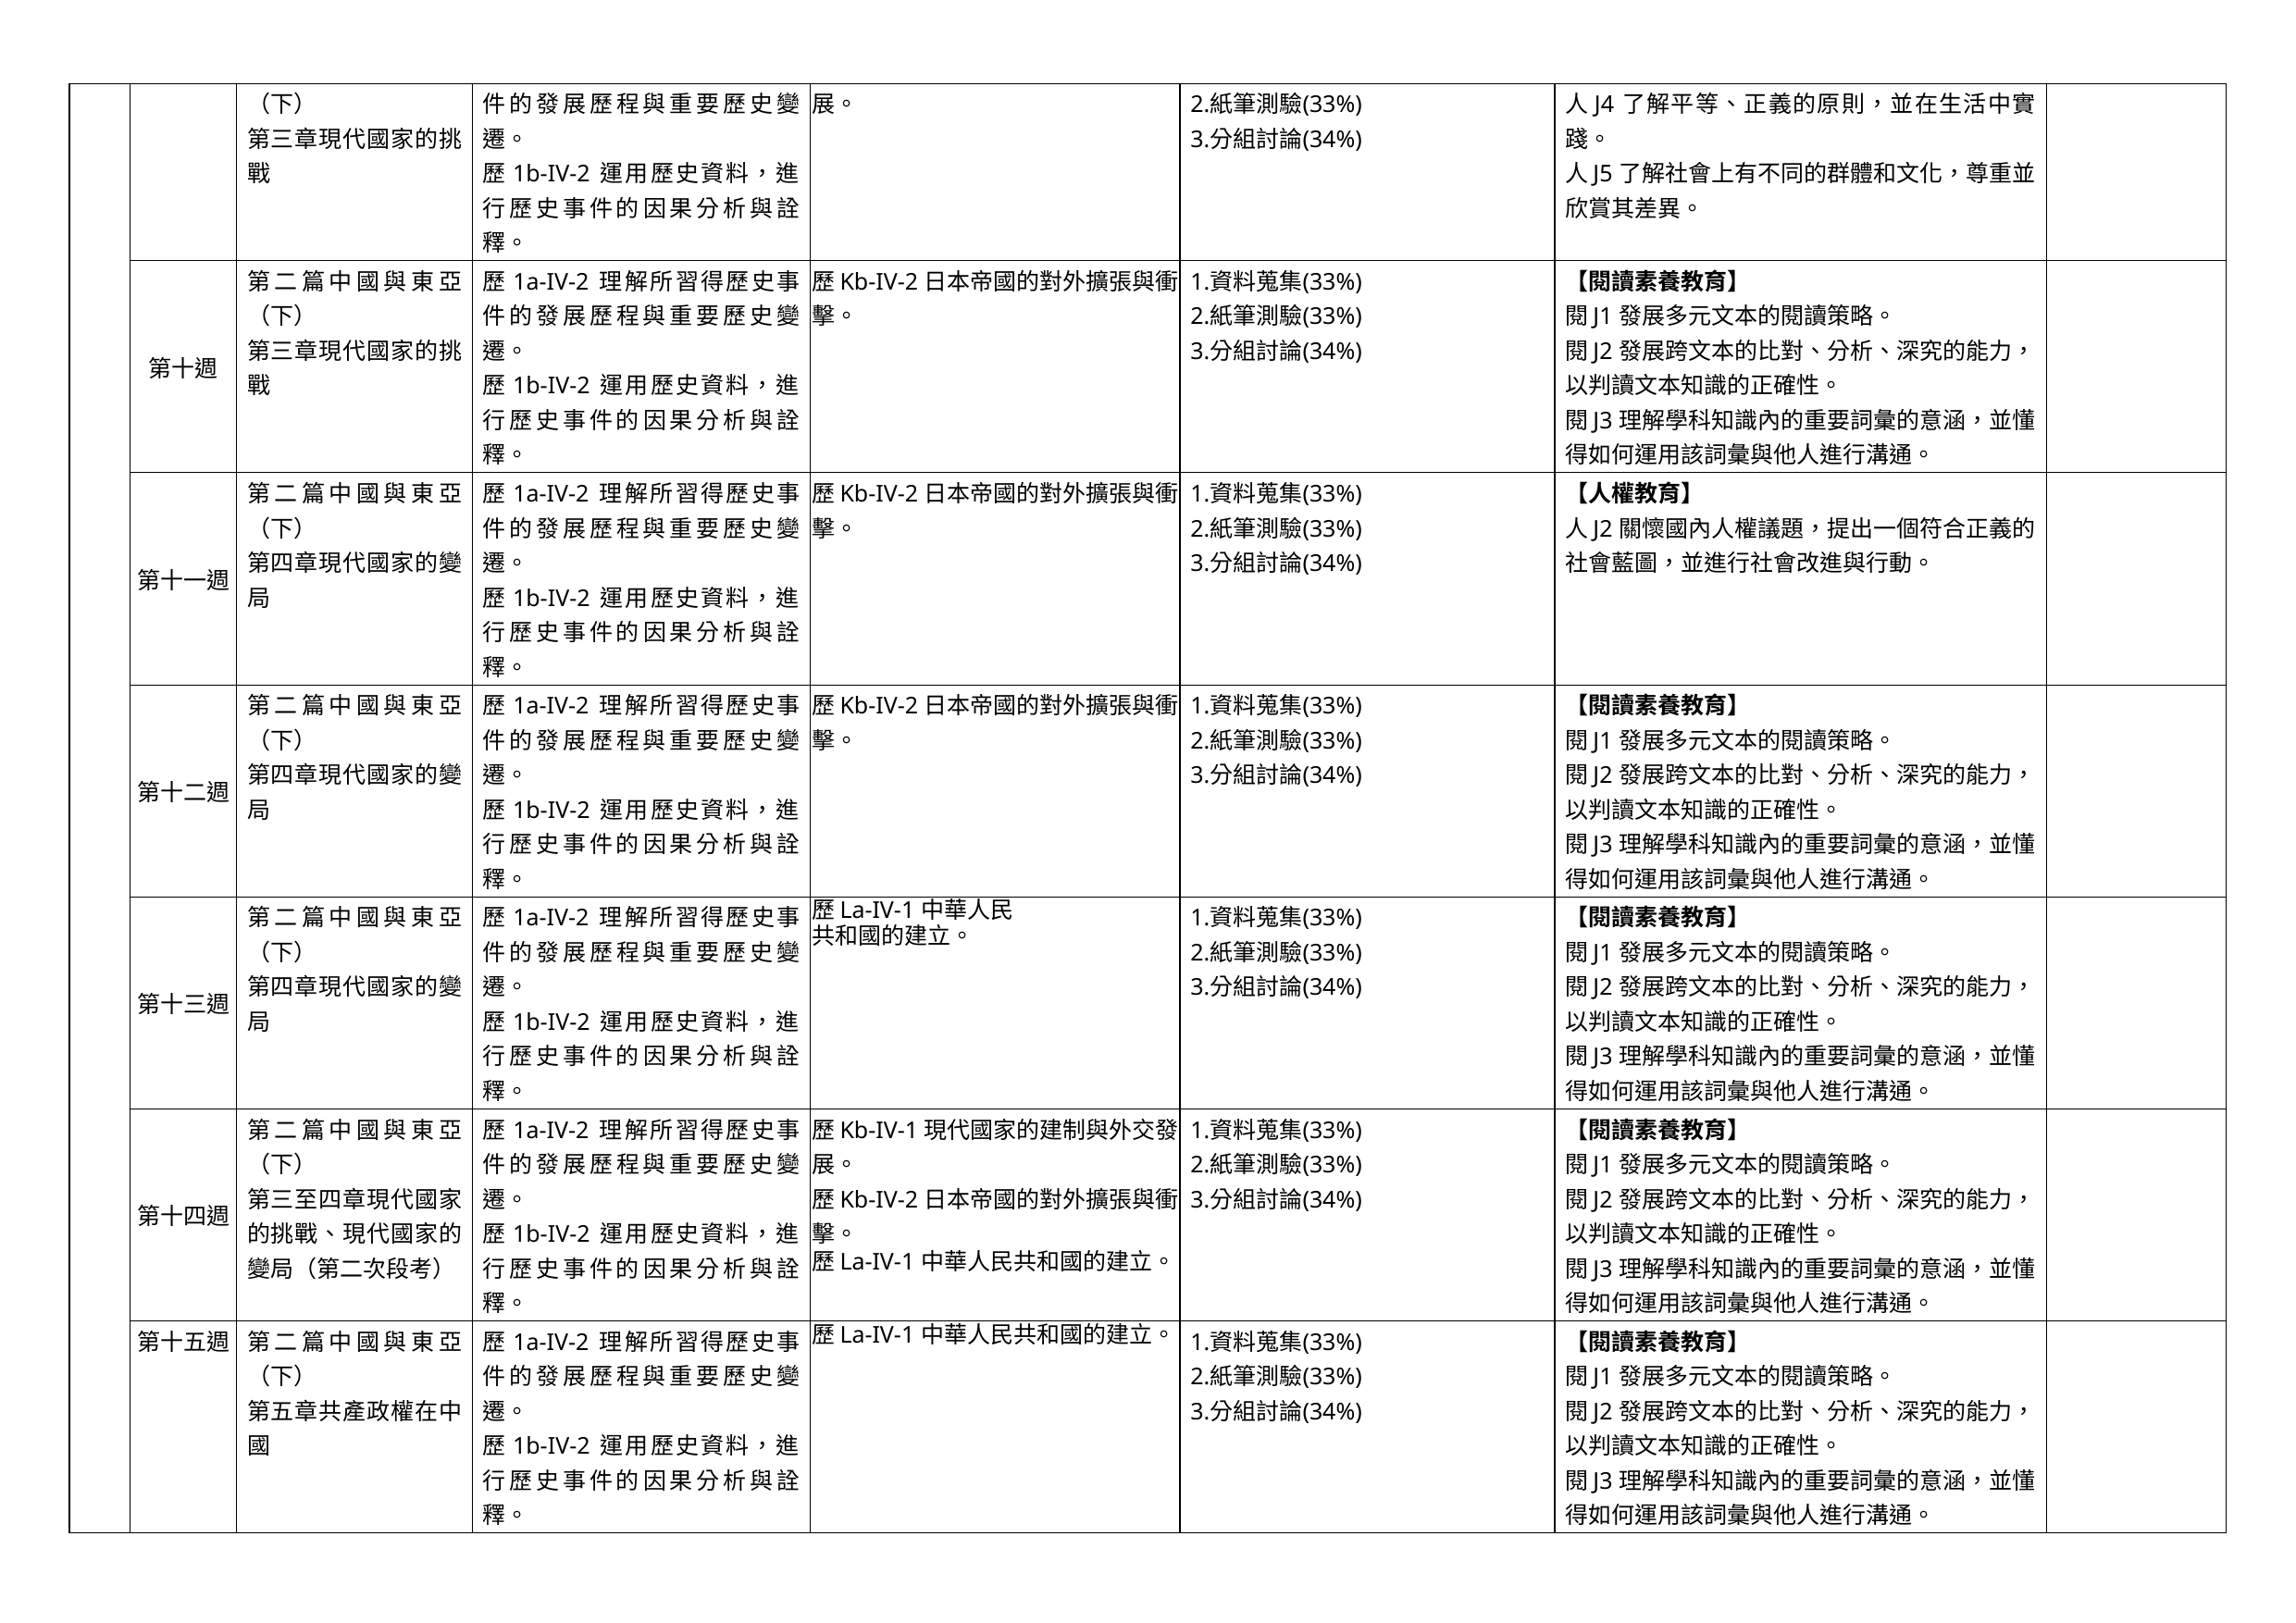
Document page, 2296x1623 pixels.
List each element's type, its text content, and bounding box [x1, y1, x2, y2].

table_cell 【人權教育】 人J2 關懷國內人權議題，提出一個符合正義的社會藍圖，並進行社會改進與行動。 [1556, 473, 2046, 684]
table_cell 歷1a-IV-2 理解所習得歷史事件的發展歷程與重要歷史變遷。 歷1b-IV-2 運用歷史資料，進行歷史事件的因果分析與詮釋。 [473, 898, 810, 1109]
table_cell 【閱讀素養教育】 閱J1 發展多元文本的閱讀策略。 閱J2 發展跨文本的比對、分析、深究的能力，以判讀文本知識的正確性。 閱J3 理解學科知識內的重要詞彙的意涵，並懂得如何運用該詞彙與他人進行溝通。 [1556, 1321, 2046, 1532]
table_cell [811, 84, 1179, 260]
table_cell 【閱讀素養教育】 閱J1 發展多元文本的閱讀策略。 閱J2 發展跨文本的比對、分析、深究的能力，以判讀文本知識的正確性。 閱J3 理解學科知識內的重要詞彙的意涵，並懂得如何運用該詞彙與他人進行溝通。 [1556, 686, 2046, 897]
table_cell 歷Kb-IV-2 日本帝國的對外擴張與衝擊。 [811, 686, 1179, 897]
table_cell 歷Kb-IV-1 現代國家的建制與外交發展。 歷Kb-IV-2 日本帝國的對外擴張與衝擊。 歷La-IV-1 中華人民共和國的建立。 [811, 1109, 1179, 1320]
table_cell 歷1a-IV-2 理解所習得歷史事件的發展歷程與重要歷史變遷。 歷1b-IV-2 運用歷史資料，進行歷史事件的因果分析與詮釋。 [473, 473, 810, 684]
table_cell [2047, 473, 2226, 684]
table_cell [237, 84, 472, 260]
table_cell 第二篇中國與東亞（下） 第四章現代國家的變局 [237, 686, 472, 897]
table_cell 歷Kb-IV-2 日本帝國的對外擴張與衝擊。 [811, 473, 1179, 684]
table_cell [1556, 84, 2046, 260]
table_cell 第十四週 [130, 1109, 236, 1320]
table_cell [2047, 261, 2226, 472]
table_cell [473, 84, 810, 260]
table_cell 歷La-IV-1 中華人民共和國的建立。 [811, 1321, 1179, 1532]
table_cell 歷1a-IV-2 理解所習得歷史事件的發展歷程與重要歷史變遷。 歷1b-IV-2 運用歷史資料，進行歷史事件的因果分析與詮釋。 [473, 261, 810, 472]
table_cell [2047, 1109, 2226, 1320]
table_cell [473, 1321, 810, 1532]
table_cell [1181, 1321, 1554, 1532]
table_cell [237, 1321, 472, 1532]
table_cell 歷1a-IV-2 理解所習得歷史事件的發展歷程與重要歷史變遷。 歷1b-IV-2 運用歷史資料，進行歷史事件的因果分析與詮釋。 [473, 686, 810, 897]
table_cell 第九週 [130, 84, 236, 260]
table_cell 第二篇中國與東亞（下） 第四章現代國家的變局 [237, 898, 472, 1109]
table_cell 1.資料蒐集(33%) 2.紙筆測驗(33%) 3.分組討論(34%) [1181, 1109, 1554, 1320]
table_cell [1181, 84, 1554, 260]
table_cell 【閱讀素養教育】 閱J1 發展多元文本的閱讀策略。 閱J2 發展跨文本的比對、分析、深究的能力，以判讀文本知識的正確性。 閱J3 理解學科知識內的重要詞彙的意涵，並懂得如何運用該詞彙與他人進行溝通。 [1556, 261, 2046, 472]
table_cell 第十二週 [130, 686, 236, 897]
table_cell 1.資料蒐集(33%) 2.紙筆測驗(33%) 3.分組討論(34%) [1181, 473, 1554, 684]
table_cell 第十三週 [130, 898, 236, 1109]
table_cell 歷La-IV-1 中華人民 共和國的建立。 [811, 898, 1179, 1109]
table_cell [2047, 84, 2226, 260]
table_cell 1.資料蒐集(33%) 2.紙筆測驗(33%) 3.分組討論(34%) [1181, 898, 1554, 1109]
table_cell 第二篇中國與東亞（下） 第三章現代國家的挑戰 [237, 261, 472, 472]
table_cell 第十一週 [130, 473, 236, 684]
table_cell 第十週 [130, 261, 236, 472]
table_cell 歷Kb-IV-2 日本帝國的對外擴張與衝擊。 [811, 261, 1179, 472]
table_cell 第二篇中國與東亞（下） 第四章現代國家的變局 [237, 473, 472, 684]
table_cell 歷1a-IV-2 理解所習得歷史事件的發展歷程與重要歷史變遷。 歷1b-IV-2 運用歷史資料，進行歷史事件的因果分析與詮釋。 [473, 1109, 810, 1320]
table_cell 【閱讀素養教育】 閱J1 發展多元文本的閱讀策略。 閱J2 發展跨文本的比對、分析、深究的能力，以判讀文本知識的正確性。 閱J3 理解學科知識內的重要詞彙的意涵，並懂得如何運用該詞彙與他人進行溝通。 [1556, 898, 2046, 1109]
table_cell [2047, 898, 2226, 1109]
table_cell [2047, 1321, 2226, 1532]
table_cell 第二篇中國與東亞（下） 第三至四章現代國家的挑戰、現代國家的變局（第二次段考） [237, 1109, 472, 1320]
table_cell 【閱讀素養教育】 閱J1 發展多元文本的閱讀策略。 閱J2 發展跨文本的比對、分析、深究的能力，以判讀文本知識的正確性。 閱J3 理解學科知識內的重要詞彙的意涵，並懂得如何運用該詞彙與他人進行溝通。 [1556, 1109, 2046, 1320]
table_cell 第十五週 [130, 1321, 236, 1532]
table_cell [2047, 686, 2226, 897]
table_cell 1.資料蒐集(33%) 2.紙筆測驗(33%) 3.分組討論(34%) [1181, 686, 1554, 897]
table_cell 1.資料蒐集(33%) 2.紙筆測驗(33%) 3.分組討論(34%) [1181, 261, 1554, 472]
